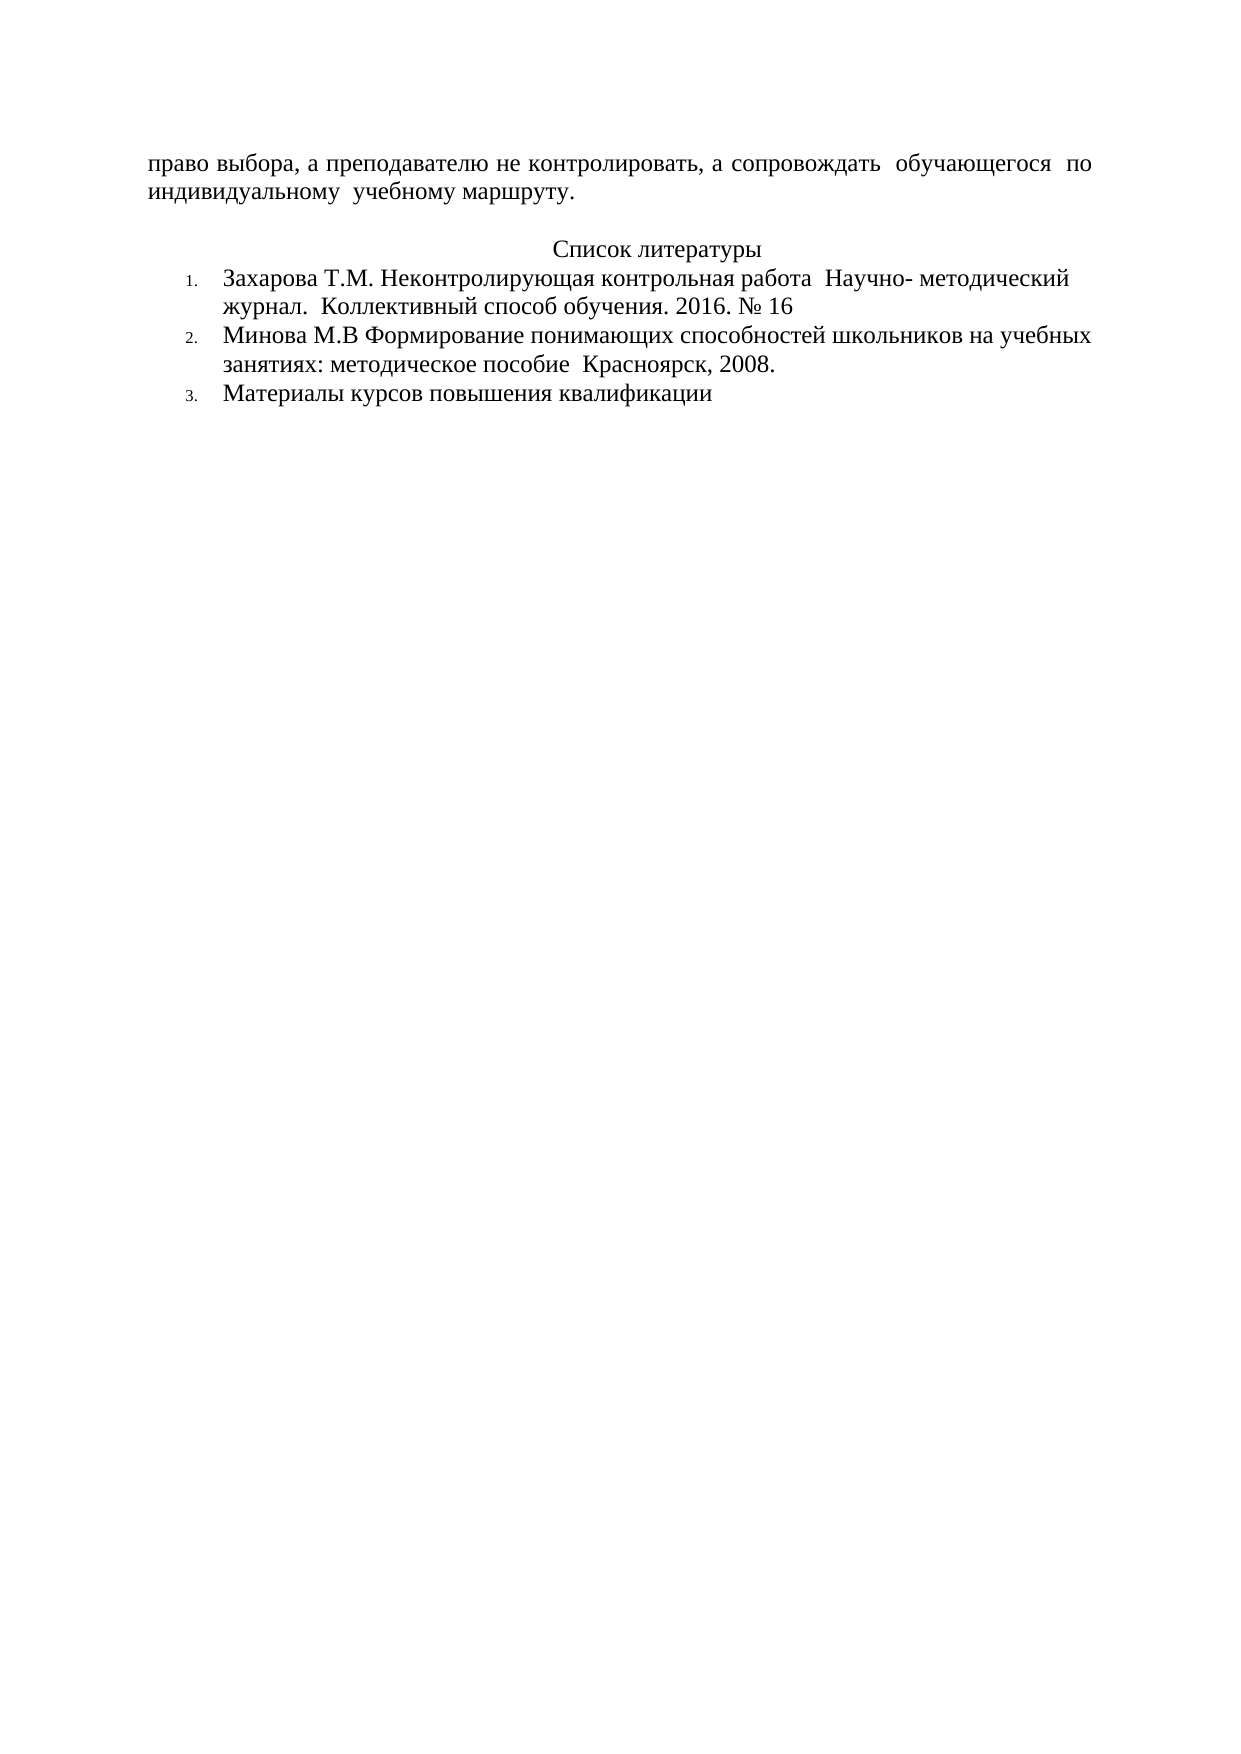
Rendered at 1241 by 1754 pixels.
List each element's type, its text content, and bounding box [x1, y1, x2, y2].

list Захарова Т.М. Неконтролирующая контрольная работа Научно- методический журнал. Коллективный способ обучения. 2016. № 16 [185, 263, 1092, 320]
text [148, 148, 1092, 205]
list Материалы курсов повышения квалификации [185, 378, 1092, 406]
text Список литературы [148, 234, 1092, 263]
list Минова М.В Формирование понимающих способностей школьников на учебных занятиях: методическое пособие Красноярск, 2008. [185, 320, 1092, 378]
